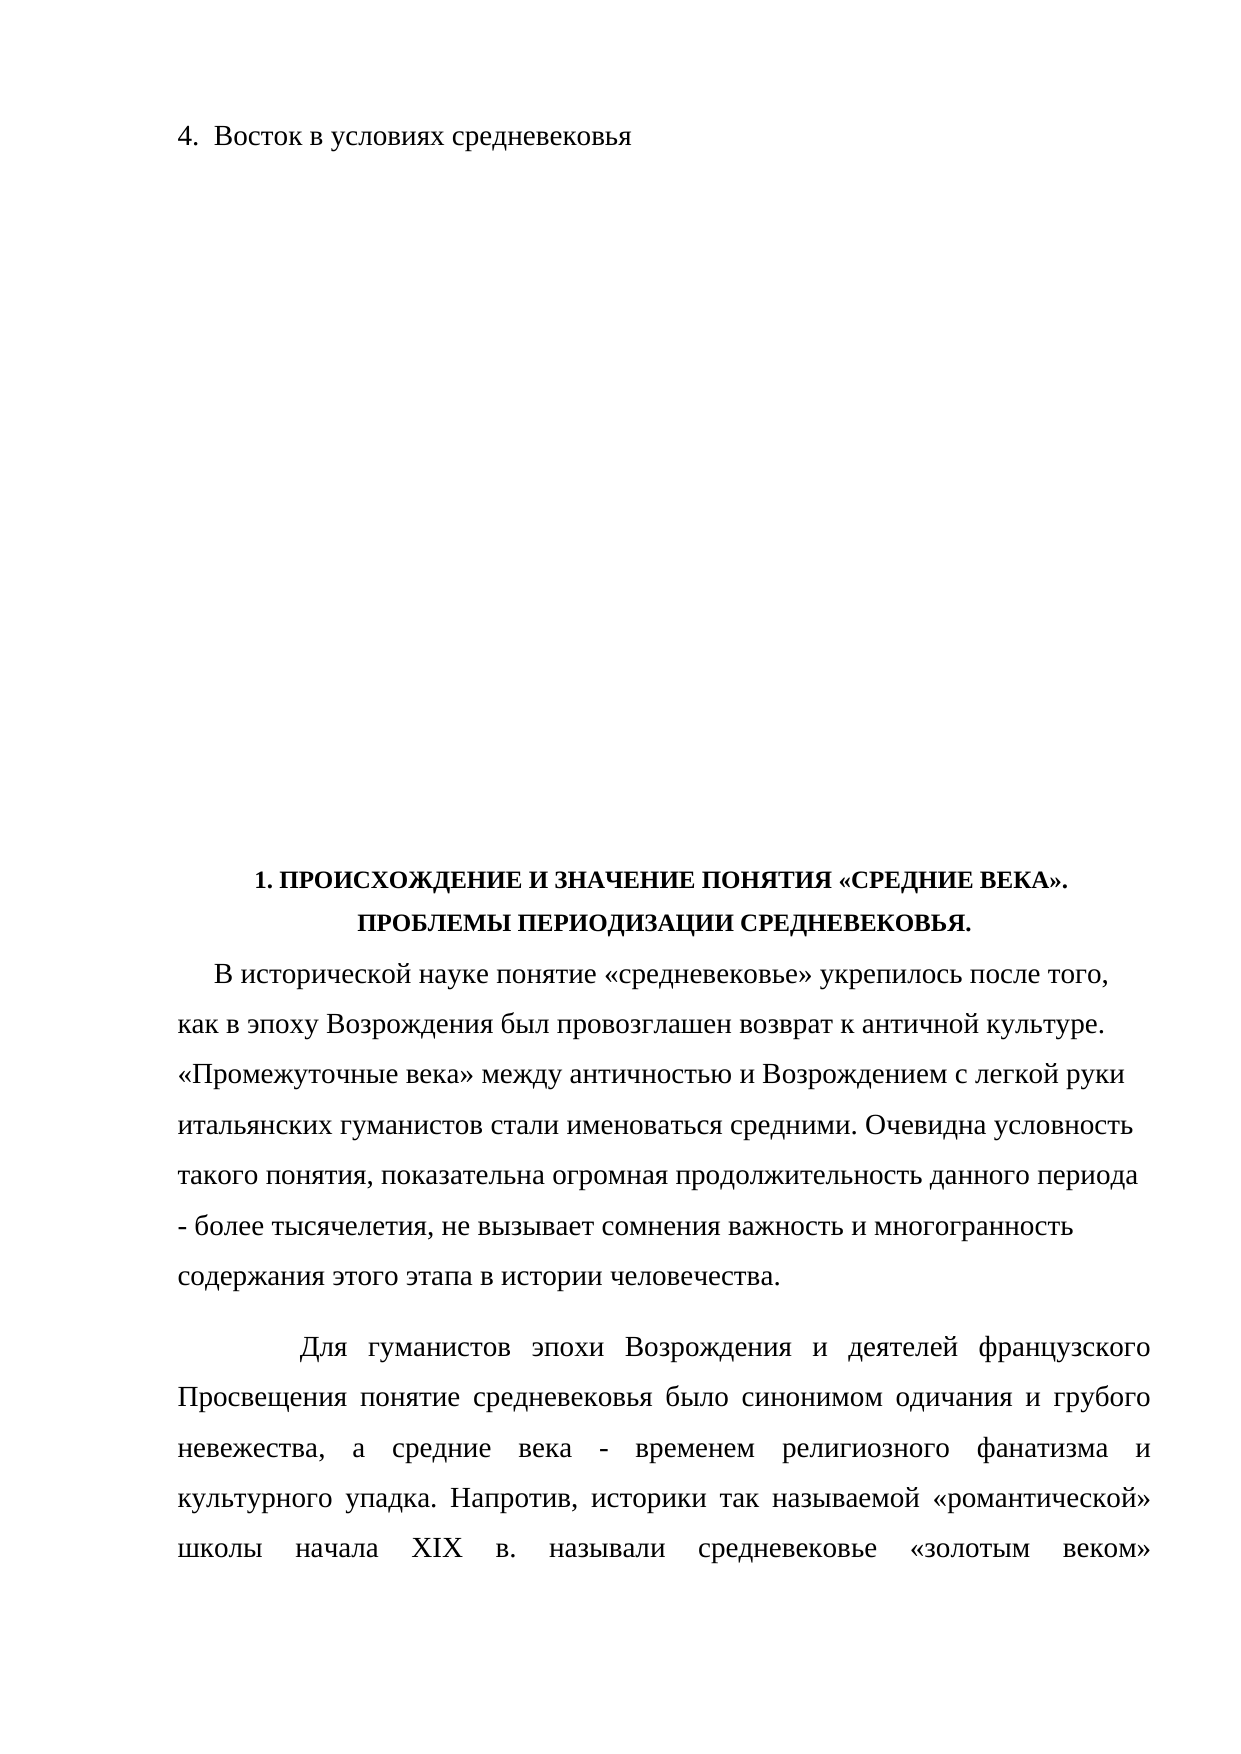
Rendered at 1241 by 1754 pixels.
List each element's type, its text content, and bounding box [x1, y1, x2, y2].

text В исторической науке понятие «средневековье» укрепилось после того, как в эпоху Возрождения был провозглашен возврат к античной культуре. «Промежуточные века» между античностью и Возрождением с легкой руки итальянских гуманистов стали именоваться средними. Очевидна условность такого понятия, показательна огромная продолжительность данного периода - более тысячелетия, не вызывает сомнения важность и многогранность содержания этого этапа в истории человечества. [177, 956, 1152, 1291]
text 1. ПРОИСХОЖДЕНИЕ И ЗНАЧЕНИЕ ПОНЯТИЯ «СРЕДНИЕ ВЕКА». ПРОБЛЕМЫ ПЕРИОДИЗАЦИИ СРЕДНЕВЕКОВЬЯ. [177, 865, 1152, 937]
text 4. Восток в условиях средневековья [177, 118, 1152, 152]
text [177, 1329, 1152, 1564]
